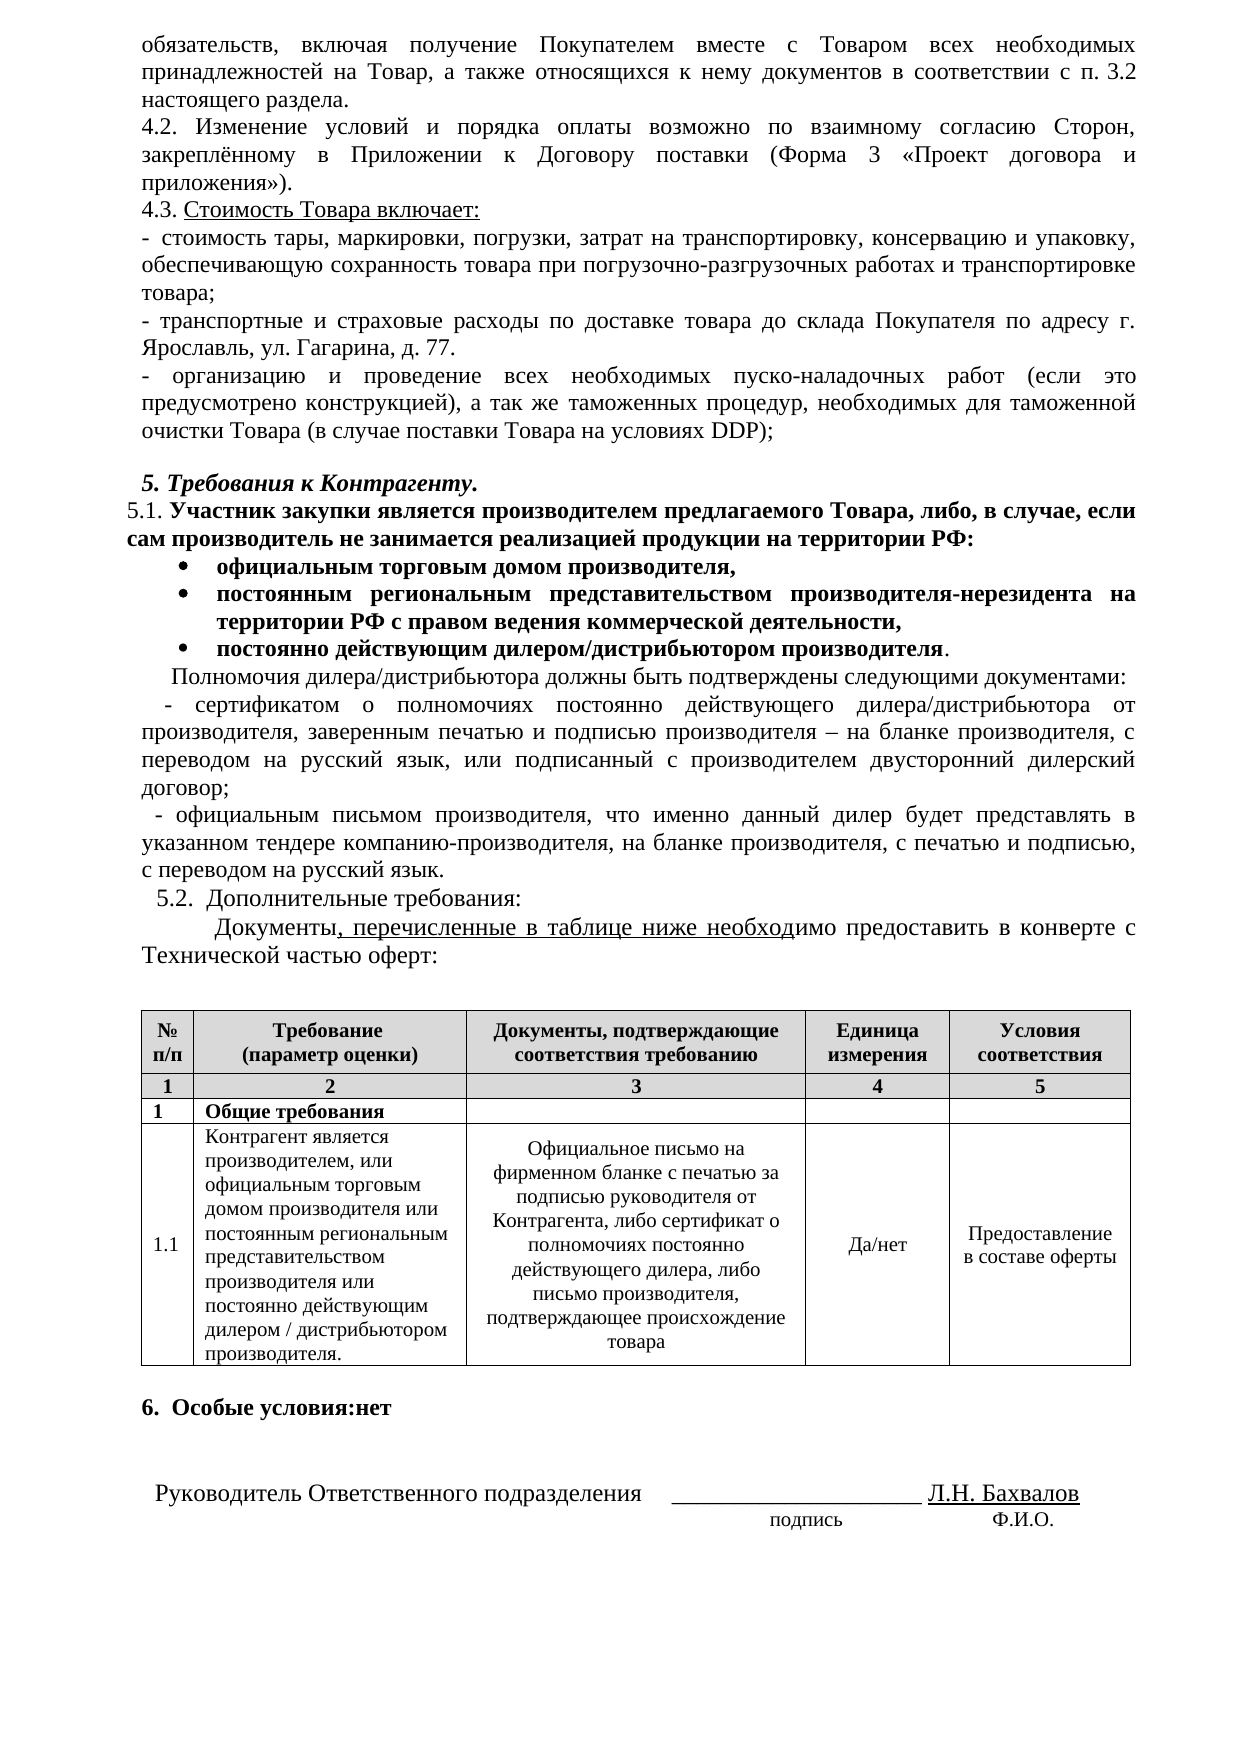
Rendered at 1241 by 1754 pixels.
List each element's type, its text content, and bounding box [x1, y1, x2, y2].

text - транспортные и страховые расходы по доставке товара до склада Покупателя по адресу г. Ярославль, ул. Гагарина, д. 77. [141, 306, 1137, 361]
text подпись Ф.И.О. [613, 1507, 1137, 1531]
text Документы, перечисленные в таблице ниже необходимо предоставить в конверте с Технической частью оферт: [141, 912, 1137, 969]
table_cell Контрагент является производителем, или официальным торговым домом производителя или постоянным региональным представительством производителя или постоянно действующим дилером / дистрибьютором производителя. [194, 1124, 466, 1365]
table_cell 1 [142, 1099, 193, 1123]
text 4.2. Изменение условий и порядка оплаты возможно по взаимному согласию Сторон, закреплённому в Приложении к Договору поставки (Форма 3 «Проект договора и приложения»). [141, 112, 1137, 195]
table_cell Предоставление в составе оферты [950, 1124, 1130, 1365]
table_cell Официальное письмо на фирменном бланке с печатью за подписью руководителя от Контрагента, либо сертификат о полномочиях постоянно действующего дилера, либо письмо производителя, подтверждающее происхождение товара [467, 1124, 805, 1365]
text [141, 29, 1137, 112]
text 6. Особые условия:нет [141, 1393, 1137, 1421]
text - официальным письмом производителя, что именно данный дилер будет представлять в указанном тендере компанию-производителя, на бланке производителя, с печатью и подписью, с переводом на русский язык. [141, 800, 1137, 883]
table_cell Да/нет [806, 1124, 949, 1365]
table_cell 4 [806, 1074, 949, 1098]
table_cell 1 [142, 1074, 193, 1098]
list постоянным региональным представительством производителя-нерезидента на территории РФ с правом ведения коммерческой деятельности, [179, 579, 1137, 634]
text 5.2. Дополнительные требования: [156, 883, 1137, 912]
text 5.1. Участник закупки является производителем предлагаемого Товара, либо, в случае, если сам производитель не занимается реализацией продукции на территории РФ: [127, 496, 1137, 552]
table_header Документы, подтверждающие соответствия требованию [467, 1011, 805, 1073]
table_cell 2 [194, 1074, 466, 1098]
table_cell [950, 1099, 1130, 1123]
table_cell [806, 1099, 949, 1123]
table_cell 5 [950, 1074, 1130, 1098]
text - сертификатом о полномочиях постоянно действующего дилера/дистрибьютора от производителя, заверенным печатью и подписью производителя – на бланке производителя, с переводом на русский язык, или подписанный с производителем двусторонний дилерский договор; [141, 690, 1137, 800]
table_header Требование (параметр оценки) [194, 1011, 466, 1073]
table_cell 1.1 [142, 1124, 193, 1365]
table_header Единица измерения [806, 1011, 949, 1073]
text Полномочия дилера/дистрибьютора должны быть подтверждены следующими документами: [141, 662, 1137, 690]
table_cell 3 [467, 1074, 805, 1098]
table_cell [467, 1099, 805, 1123]
text 4.3. Стоимость Товара включает: [141, 195, 1137, 223]
table_header № п/п [142, 1011, 193, 1073]
text Руководитель Ответственного подразделения ____________________ Л.Н. Бахвалов [97, 1478, 1137, 1507]
list постоянно действующим дилером/дистрибьютором производителя. [179, 634, 1137, 662]
table_header Условия соответствия [950, 1011, 1130, 1073]
text - организацию и проведение всех необходимых пуско-наладочных работ (если это предусмотрено конструкцией), а так же таможенных процедур, необходимых для таможенной очистки Товара (в случае поставки Товара на условиях DDP); [141, 361, 1137, 444]
table_cell Общие требования [194, 1099, 466, 1123]
text - стоимость тары, маркировки, погрузки, затрат на транспортировку, консервацию и упаковку, обеспечивающую сохранность товара при погрузочно-разгрузочных работах и транспортировке товара; [141, 223, 1137, 306]
text 5. Требования к Контрагенту. [97, 468, 1137, 496]
list официальным торговым домом производителя, [179, 552, 1137, 579]
